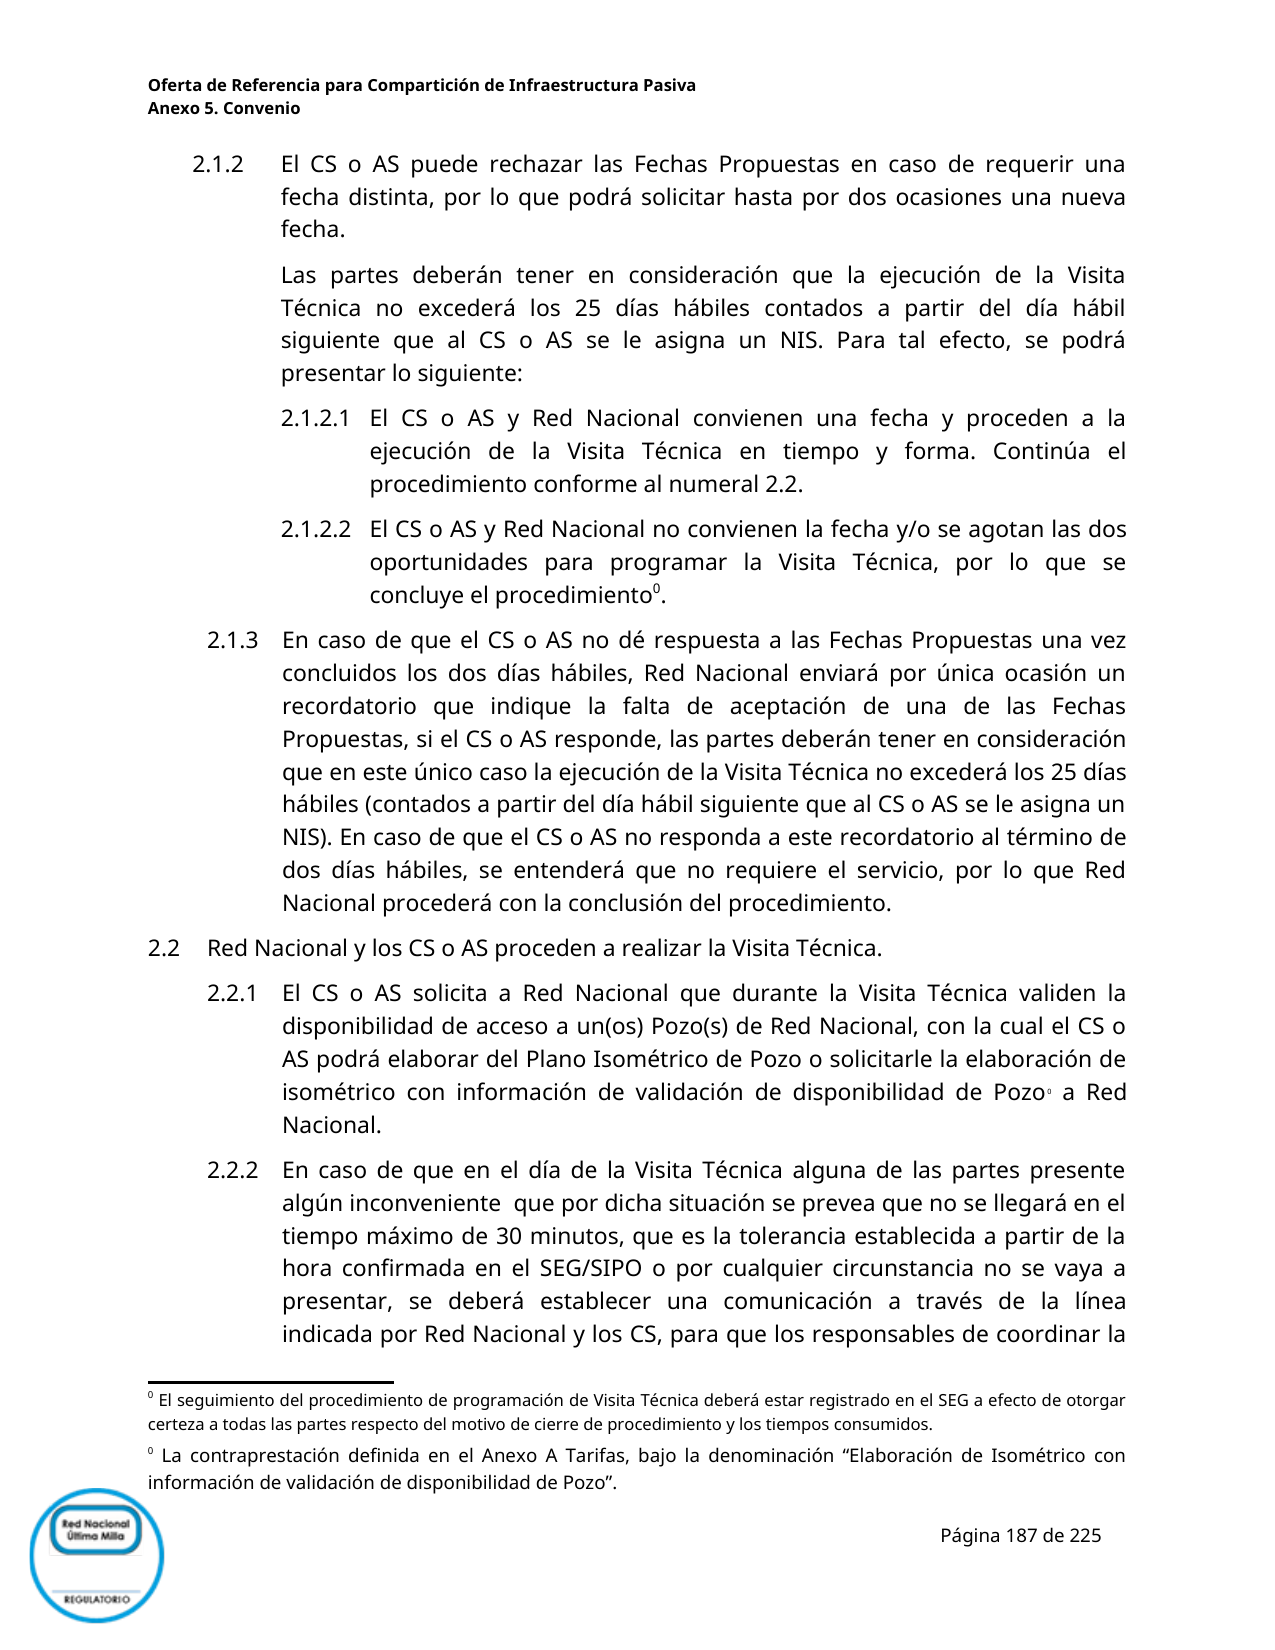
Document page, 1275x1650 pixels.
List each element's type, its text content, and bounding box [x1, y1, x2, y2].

picture [34, 1493, 159, 1618]
text 2.1.2 El CS o AS puede rechazar las Fechas Propuestas en caso de requerir una fecha distinta, por lo que podrá solicitar hasta por dos ocasiones una nueva fecha. [192, 148, 1127, 244]
picture [29, 1488, 93, 1551]
picture [29, 1488, 166, 1625]
text 2.2 Red Nacional y los CS o AS proceden a realizar la Visita Técnica. [148, 932, 1127, 963]
text 2.1.2.1 El CS o AS y Red Nacional convienen una fecha y proceden a la ejecución de la Visita Técnica en tiempo y forma. Continúa el procedimiento conforme al numeral 2.2. [281, 402, 1127, 499]
text Las partes deberán tener en consideración que la ejecución de la Visita Técnica no excederá los 25 días hábiles contados a partir del día hábil siguiente que al CS o AS se le asigna un NIS. Para tal efecto, se podrá presentar lo siguiente: [281, 259, 1127, 388]
text 2.1.2.2 El CS o AS y Red Nacional no convienen la fecha y/o se agotan las dos oportunidades para programar la Visita Técnica, por lo que se concluye el procedimiento. [281, 513, 1127, 610]
text 2.2.1 El CS o AS solicita a Red Nacional que durante la Visita Técnica validen la disponibilidad de acceso a un(os) Pozo(s) de Red Nacional, con la cual el CS o AS podrá elaborar del Plano Isométrico de Pozo o solicitarle la elaboración de isométrico con información de validación de disponibilidad de Pozo a Red Nacional. [207, 977, 1127, 1140]
text 2.1.3 En caso de que el CS o AS no dé respuesta a las Fechas Propuestas una vez concluidos los dos días hábiles, Red Nacional enviará por única ocasión un recordatorio que indique la falta de aceptación de una de las Fechas Propuestas, si el CS o AS responde, las partes deberán tener en consideración que en este único caso la ejecución de la Visita Técnica no excederá los 25 días hábiles (contados a partir del día hábil siguiente que al CS o AS se le asigna un NIS). En caso de que el CS o AS no responda a este recordatorio al término de dos días hábiles, se entenderá que no requiere el servicio, por lo que Red Nacional procederá con la conclusión del procedimiento. [207, 624, 1127, 918]
